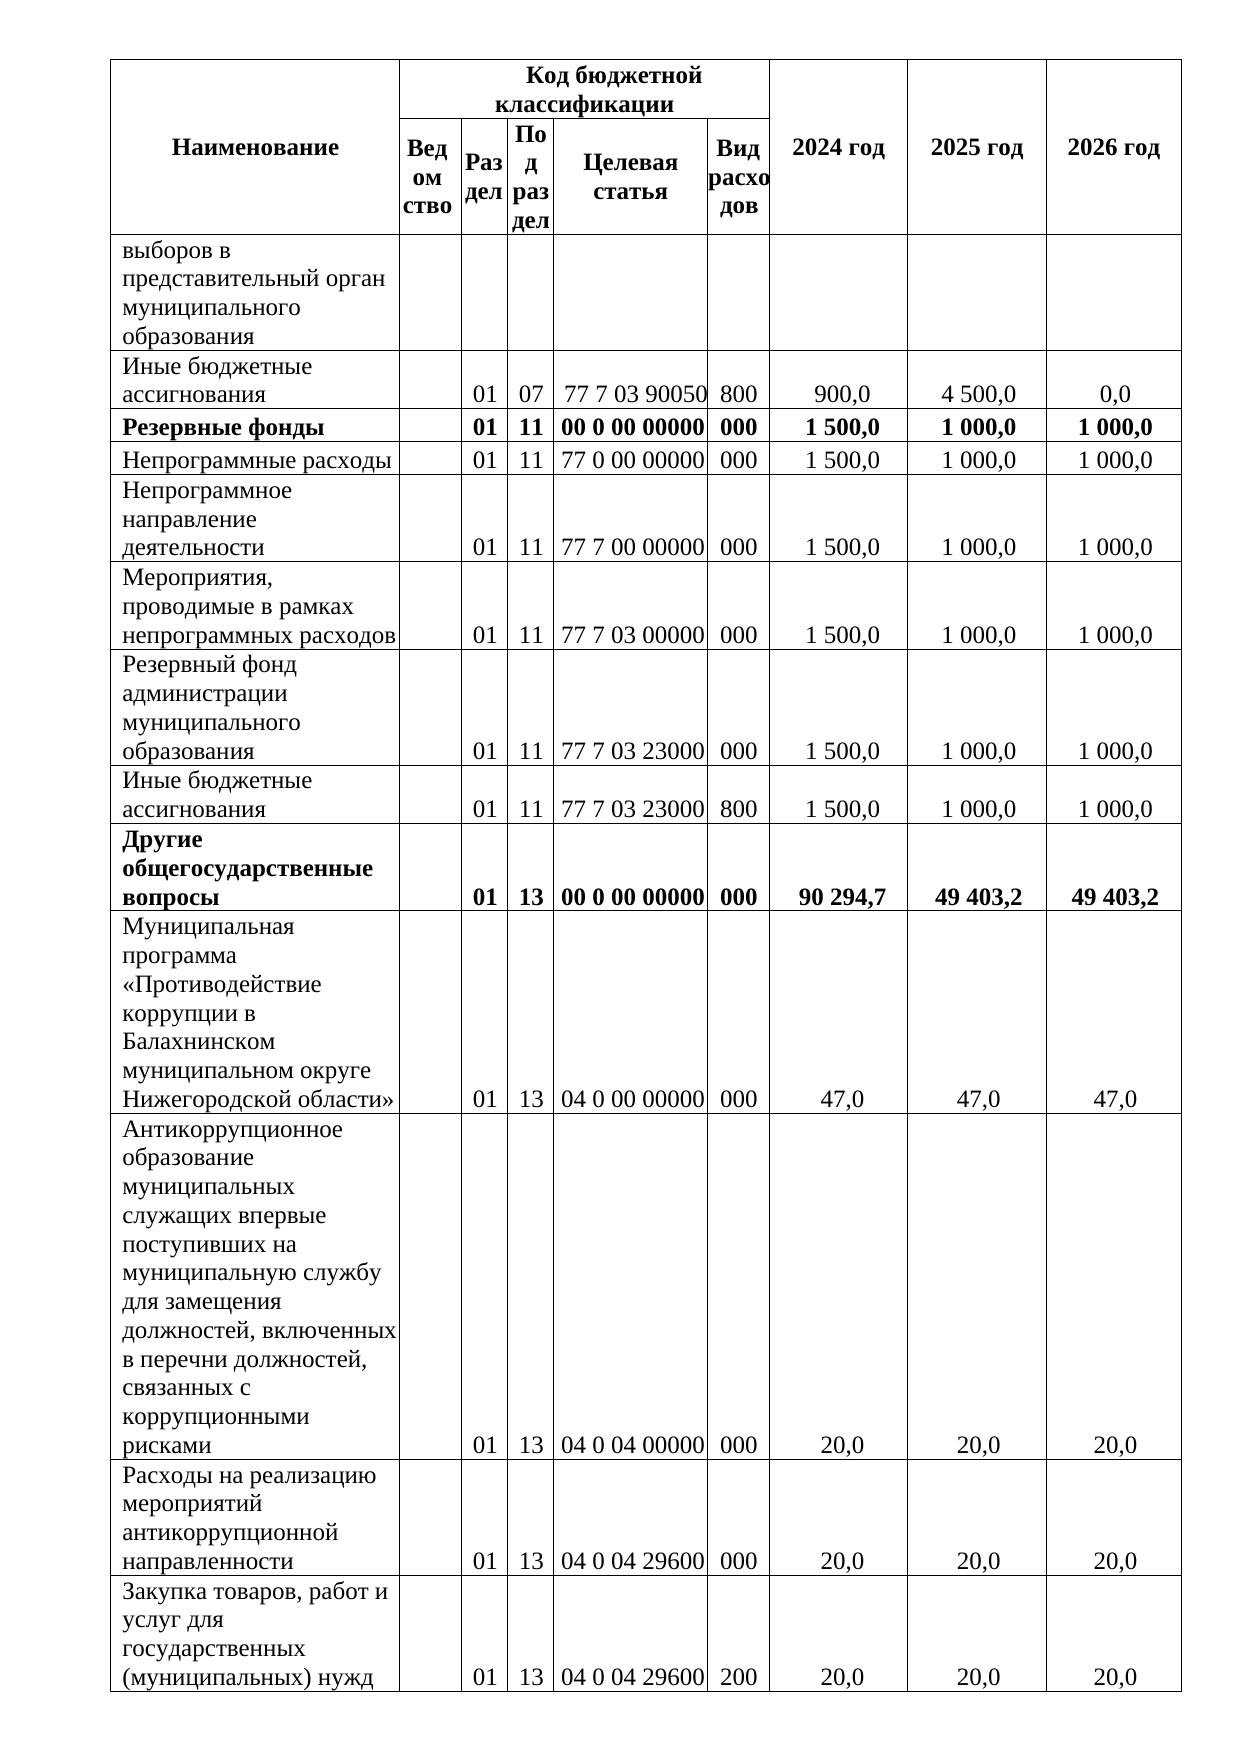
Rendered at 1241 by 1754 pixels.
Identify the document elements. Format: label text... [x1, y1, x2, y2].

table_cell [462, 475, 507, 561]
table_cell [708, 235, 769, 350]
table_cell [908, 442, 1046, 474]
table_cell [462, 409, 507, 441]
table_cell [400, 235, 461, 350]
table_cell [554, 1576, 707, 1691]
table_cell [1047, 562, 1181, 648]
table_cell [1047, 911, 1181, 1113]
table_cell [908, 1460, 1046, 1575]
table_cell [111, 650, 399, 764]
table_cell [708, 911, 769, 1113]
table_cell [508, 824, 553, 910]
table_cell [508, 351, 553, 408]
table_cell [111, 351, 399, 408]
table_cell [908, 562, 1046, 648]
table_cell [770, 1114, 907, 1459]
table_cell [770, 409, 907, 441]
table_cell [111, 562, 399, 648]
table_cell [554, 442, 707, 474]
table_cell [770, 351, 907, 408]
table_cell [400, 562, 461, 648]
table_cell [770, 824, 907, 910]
table_header 2026 год [1047, 60, 1181, 234]
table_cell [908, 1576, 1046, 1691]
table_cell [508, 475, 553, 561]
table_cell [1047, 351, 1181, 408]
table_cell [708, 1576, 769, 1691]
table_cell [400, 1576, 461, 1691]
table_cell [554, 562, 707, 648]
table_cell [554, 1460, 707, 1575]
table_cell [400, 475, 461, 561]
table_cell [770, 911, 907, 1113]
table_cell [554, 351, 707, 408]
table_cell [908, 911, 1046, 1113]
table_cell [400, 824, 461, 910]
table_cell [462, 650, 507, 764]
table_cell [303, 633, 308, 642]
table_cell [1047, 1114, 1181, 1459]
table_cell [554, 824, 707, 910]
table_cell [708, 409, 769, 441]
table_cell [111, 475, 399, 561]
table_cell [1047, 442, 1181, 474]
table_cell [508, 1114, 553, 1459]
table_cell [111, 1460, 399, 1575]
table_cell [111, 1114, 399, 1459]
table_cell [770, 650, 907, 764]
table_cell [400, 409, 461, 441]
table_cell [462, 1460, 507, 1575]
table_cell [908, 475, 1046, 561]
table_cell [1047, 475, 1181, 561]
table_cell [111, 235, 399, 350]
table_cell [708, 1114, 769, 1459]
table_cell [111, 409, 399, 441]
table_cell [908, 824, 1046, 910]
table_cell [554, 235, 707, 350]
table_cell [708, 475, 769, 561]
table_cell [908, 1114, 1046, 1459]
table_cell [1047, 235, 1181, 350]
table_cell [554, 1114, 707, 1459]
table_cell Под раз дел [508, 119, 553, 234]
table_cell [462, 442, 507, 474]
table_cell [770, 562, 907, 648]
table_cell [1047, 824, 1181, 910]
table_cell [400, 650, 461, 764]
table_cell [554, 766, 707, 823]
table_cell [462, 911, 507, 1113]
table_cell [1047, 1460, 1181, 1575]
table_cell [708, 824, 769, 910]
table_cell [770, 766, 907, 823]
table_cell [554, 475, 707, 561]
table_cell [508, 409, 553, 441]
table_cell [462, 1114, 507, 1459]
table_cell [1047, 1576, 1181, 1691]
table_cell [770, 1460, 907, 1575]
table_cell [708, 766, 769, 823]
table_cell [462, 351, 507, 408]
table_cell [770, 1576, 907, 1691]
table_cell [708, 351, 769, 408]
table_header Код бюджетной классификации [400, 60, 769, 118]
table_cell Целевая статья [554, 119, 707, 234]
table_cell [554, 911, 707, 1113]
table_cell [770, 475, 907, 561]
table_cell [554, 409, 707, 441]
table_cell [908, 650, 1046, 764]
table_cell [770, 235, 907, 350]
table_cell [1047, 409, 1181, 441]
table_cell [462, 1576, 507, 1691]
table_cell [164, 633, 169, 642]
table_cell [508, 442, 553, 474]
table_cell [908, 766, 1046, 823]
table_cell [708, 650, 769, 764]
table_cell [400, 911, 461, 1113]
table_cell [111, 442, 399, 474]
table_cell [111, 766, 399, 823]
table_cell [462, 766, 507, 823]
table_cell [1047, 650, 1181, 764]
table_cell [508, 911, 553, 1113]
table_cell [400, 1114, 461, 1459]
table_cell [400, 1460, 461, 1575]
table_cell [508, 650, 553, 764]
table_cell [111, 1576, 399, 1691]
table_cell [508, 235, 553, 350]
table_header 2024 год [770, 60, 907, 234]
table_header 2025 год [908, 60, 1046, 234]
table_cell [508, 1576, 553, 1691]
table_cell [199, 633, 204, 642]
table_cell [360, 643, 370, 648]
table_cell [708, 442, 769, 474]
table_cell Ведом ство [400, 119, 461, 234]
table_header Наименование [111, 60, 399, 234]
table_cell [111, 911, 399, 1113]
table_cell Раз дел [462, 119, 507, 234]
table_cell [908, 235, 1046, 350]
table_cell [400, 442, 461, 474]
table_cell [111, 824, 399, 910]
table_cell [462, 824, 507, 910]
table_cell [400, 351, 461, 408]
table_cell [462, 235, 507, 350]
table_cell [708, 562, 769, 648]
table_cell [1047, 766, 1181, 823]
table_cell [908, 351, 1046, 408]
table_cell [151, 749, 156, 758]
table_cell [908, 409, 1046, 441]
table_cell Вид расходов [708, 119, 769, 234]
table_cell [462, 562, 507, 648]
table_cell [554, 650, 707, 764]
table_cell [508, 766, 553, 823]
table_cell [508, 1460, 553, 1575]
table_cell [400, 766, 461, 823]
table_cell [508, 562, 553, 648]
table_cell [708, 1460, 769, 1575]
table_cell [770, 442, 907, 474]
